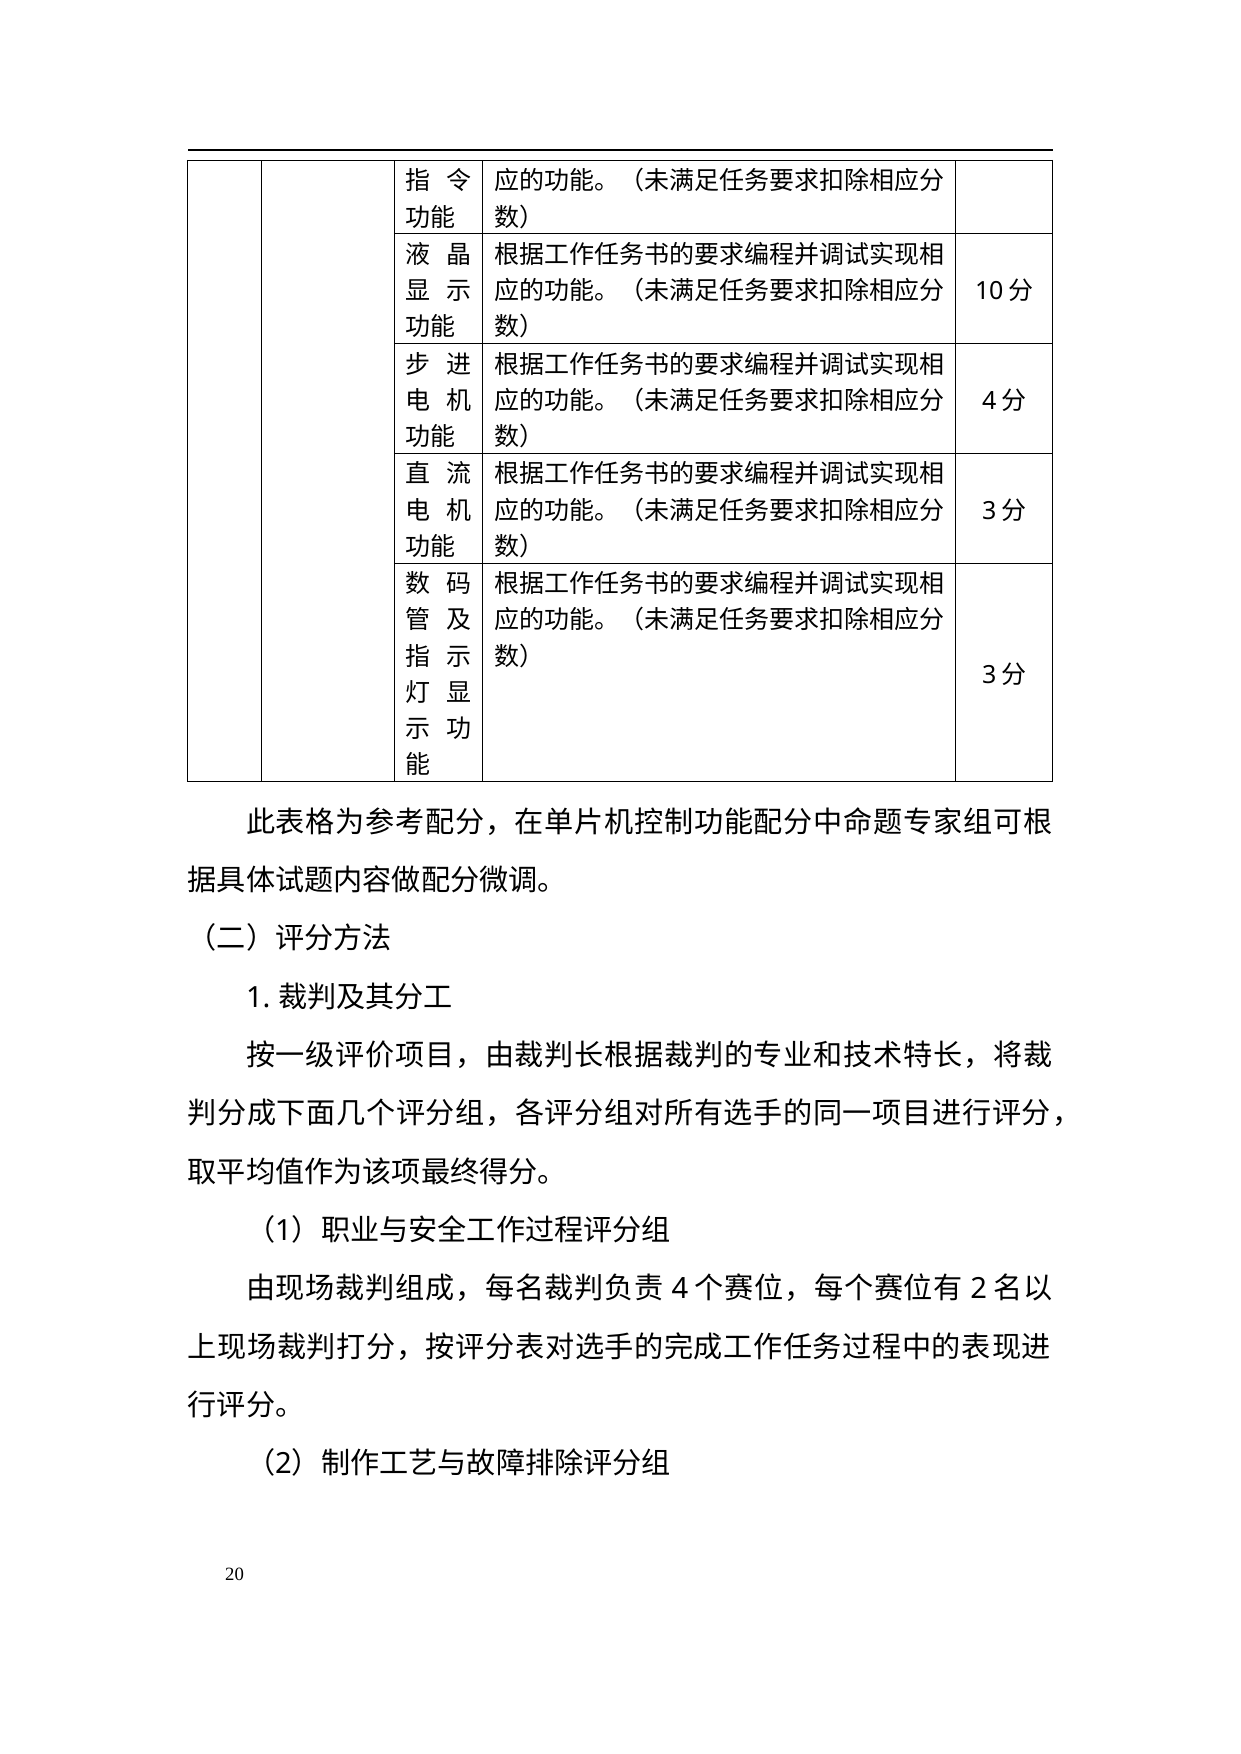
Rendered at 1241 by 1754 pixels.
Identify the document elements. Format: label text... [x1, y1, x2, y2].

table_cell 根据工作任务书的要求编程并调试实现相应的功能。（未满足任务要求扣除相应分数） [483, 344, 955, 453]
text 按一级评价项目，由裁判长根据裁判的专业和技术特长，将裁判分成下面几个评分组，各评分组对所有选手的同一项目进行评分，取平均值作为该项最终得分。 [187, 1016, 1053, 1191]
table_cell 根据工作任务书的要求编程并调试实现相应的功能。（未满足任务要求扣除相应分数） [483, 234, 955, 343]
text （2）制作工艺与故障排除评分组 [187, 1424, 1053, 1482]
text 由现场裁判组成，每名裁判负责4个赛位，每个赛位有2名以上现场裁判打分，按评分表对选手的完成工作任务过程中的表现进行评分。 [187, 1249, 1053, 1424]
table_cell 液晶显示功能 [395, 234, 482, 343]
table_cell 3分 [956, 564, 1052, 781]
table_cell 直流电机功能 [395, 454, 482, 563]
table_cell 步进电机功能 [395, 344, 482, 453]
table_cell 6分 [956, 161, 1052, 233]
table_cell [483, 161, 955, 233]
text 1. 裁判及其分工 [187, 957, 1053, 1016]
table_cell 3分 [956, 454, 1052, 563]
table_cell 根据工作任务书的要求编程并调试实现相应的功能。（未满足任务要求扣除相应分数） [483, 454, 955, 563]
table_cell 按键指令功能 [395, 161, 482, 233]
table_cell 10分 [956, 234, 1052, 343]
text （1）职业与安全工作过程评分组 [187, 1191, 1053, 1249]
table_cell 根据工作任务书的要求编程并调试实现相应的功能。（未满足任务要求扣除相应分数） [483, 564, 955, 781]
table_cell 数码管及指示灯显示功能 [395, 564, 482, 781]
text 此表格为参考配分，在单片机控制功能配分中命题专家组可根据具体试题内容做配分微调。 [187, 782, 1053, 899]
table_cell 4分 [956, 344, 1052, 453]
subtitle （二）评分方法 [187, 899, 1053, 957]
